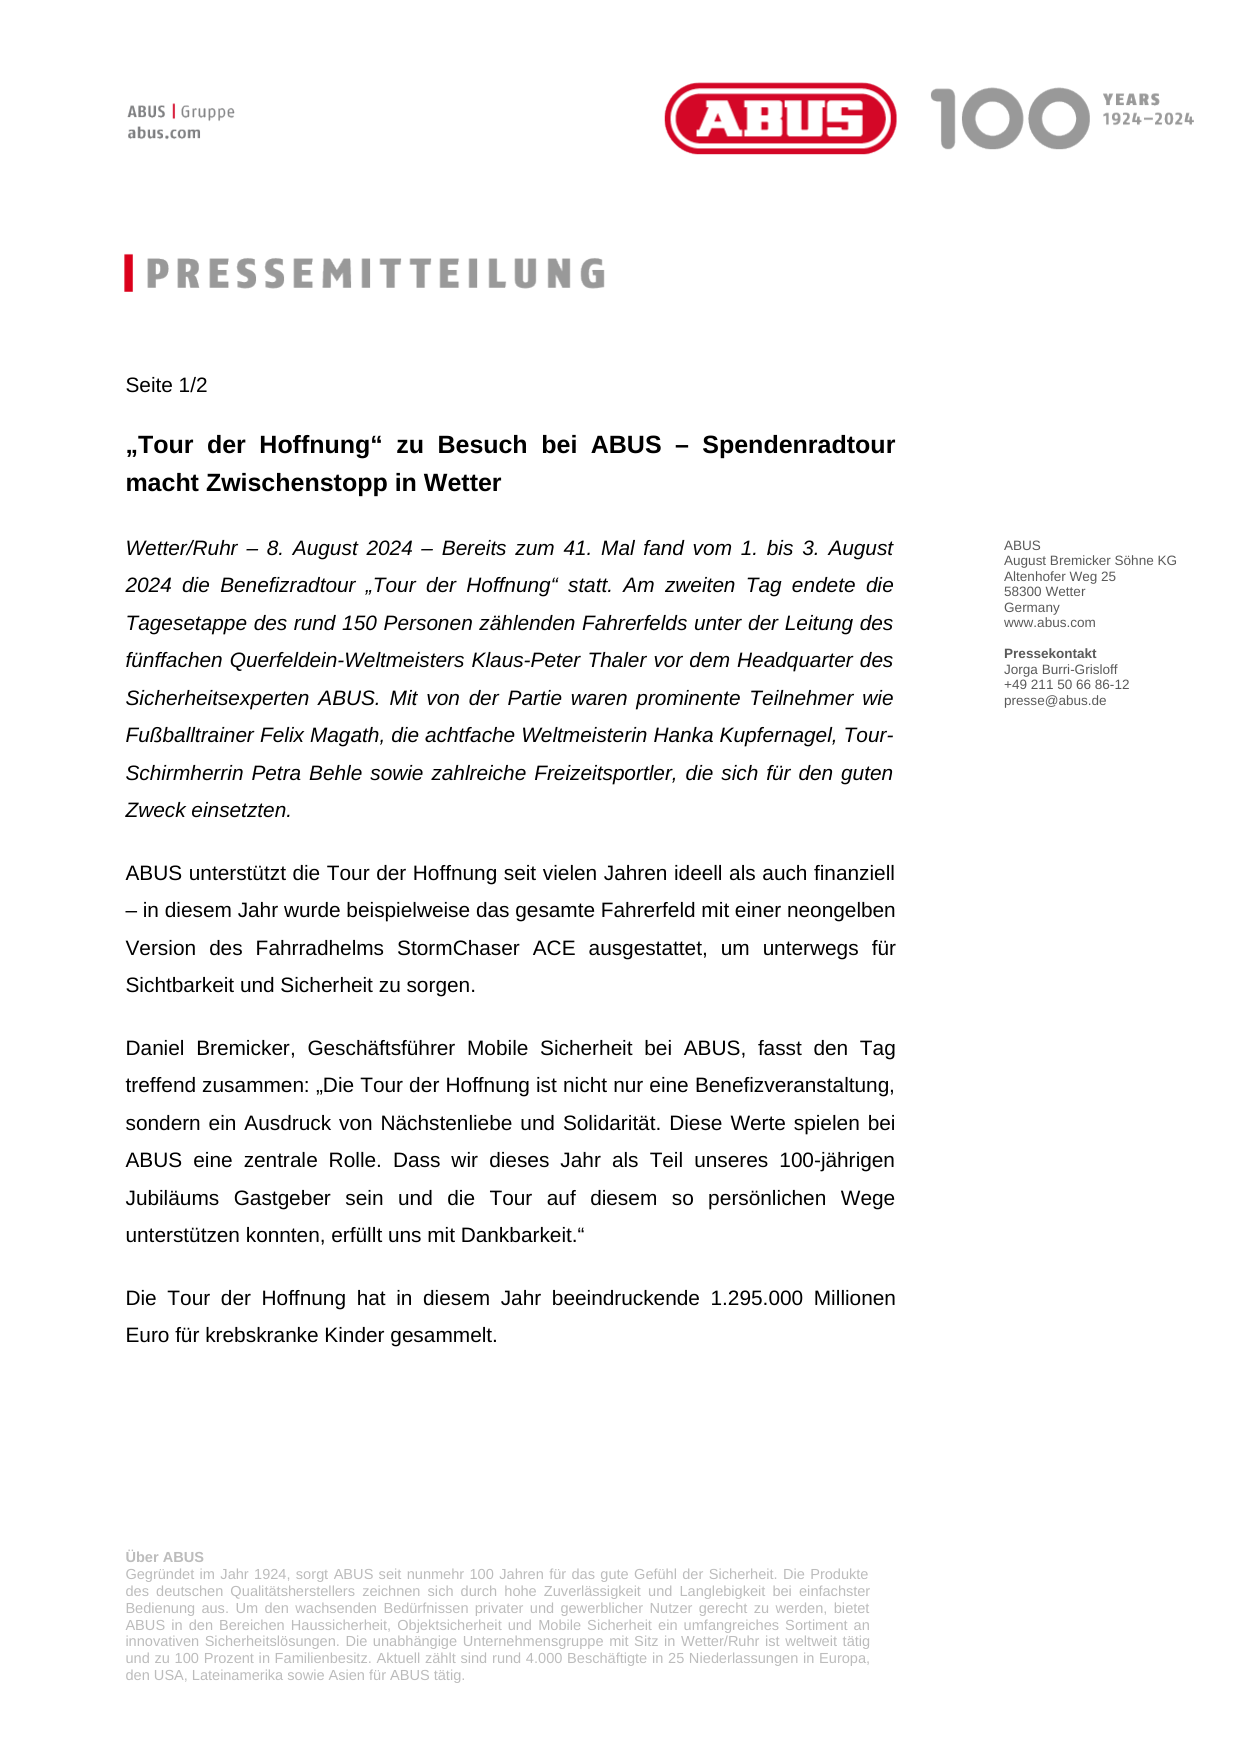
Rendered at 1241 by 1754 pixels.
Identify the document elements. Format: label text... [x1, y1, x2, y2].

text Seite 1/2 [125, 359, 897, 397]
text Daniel Bremicker, Geschäftsführer Mobile Sicherheit bei ABUS, fasst den Tag treffend zusammen: „Die Tour der Hoffnung ist nicht nur eine Benefizveranstaltung, sondern ein Ausdruck von Nächstenliebe und Solidarität. Diese Werte spielen bei ABUS eine zentrale Rolle. Dass wir dieses Jahr als Teil unseres 100-jährigen Jubiläums Gastgeber sein und die Tour auf diesem so persönlichen Wege unterstützen konnten, erfüllt uns mit Dankbarkeit.“ [125, 1022, 897, 1247]
text Wetter/Ruhr – 8. August 2024 – Bereits zum 41. Mal fand vom 1. bis 3. August 2024 die Benefizradtour „Tour der Hoffnung“ statt. Am zweiten Tag endete die Tagesetappe des rund 150 Personen zählenden Fahrerfelds unter der Leitung des fünffachen Querfeldein-Weltmeisters Klaus-Peter Thaler vor dem Headquarter des Sicherheitsexperten ABUS. Mit von der Partie waren prominente Teilnehmer wie Fußballtrainer Felix Magath, die achtfache Weltmeisterin Hanka Kupfernagel, Tour-Schirmherrin Petra Behle sowie zahlreiche Freizeitsportler, die sich für den guten Zweck einsetzten. [125, 522, 897, 822]
text Die Tour der Hoffnung hat in diesem Jahr beeindruckende 1.295.000 Millionen Euro für krebskranke Kinder gesammelt. [125, 1272, 897, 1347]
text „Tour der Hoffnung“ zu Besuch bei ABUS – Spendenradtour macht Zwischenstopp in Wetter [125, 422, 897, 497]
text ABUS unterstützt die Tour der Hoffnung seit vielen Jahren ideell als auch finanziell – in diesem Jahr wurde beispielweise das gesamte Fahrerfeld mit einer neongelben Version des Fahrradhelms StormChaser ACE ausgestattet, um unterwegs für Sichtbarkeit und Sicherheit zu sorgen. [125, 847, 897, 997]
picture [0, 6, 1241, 332]
